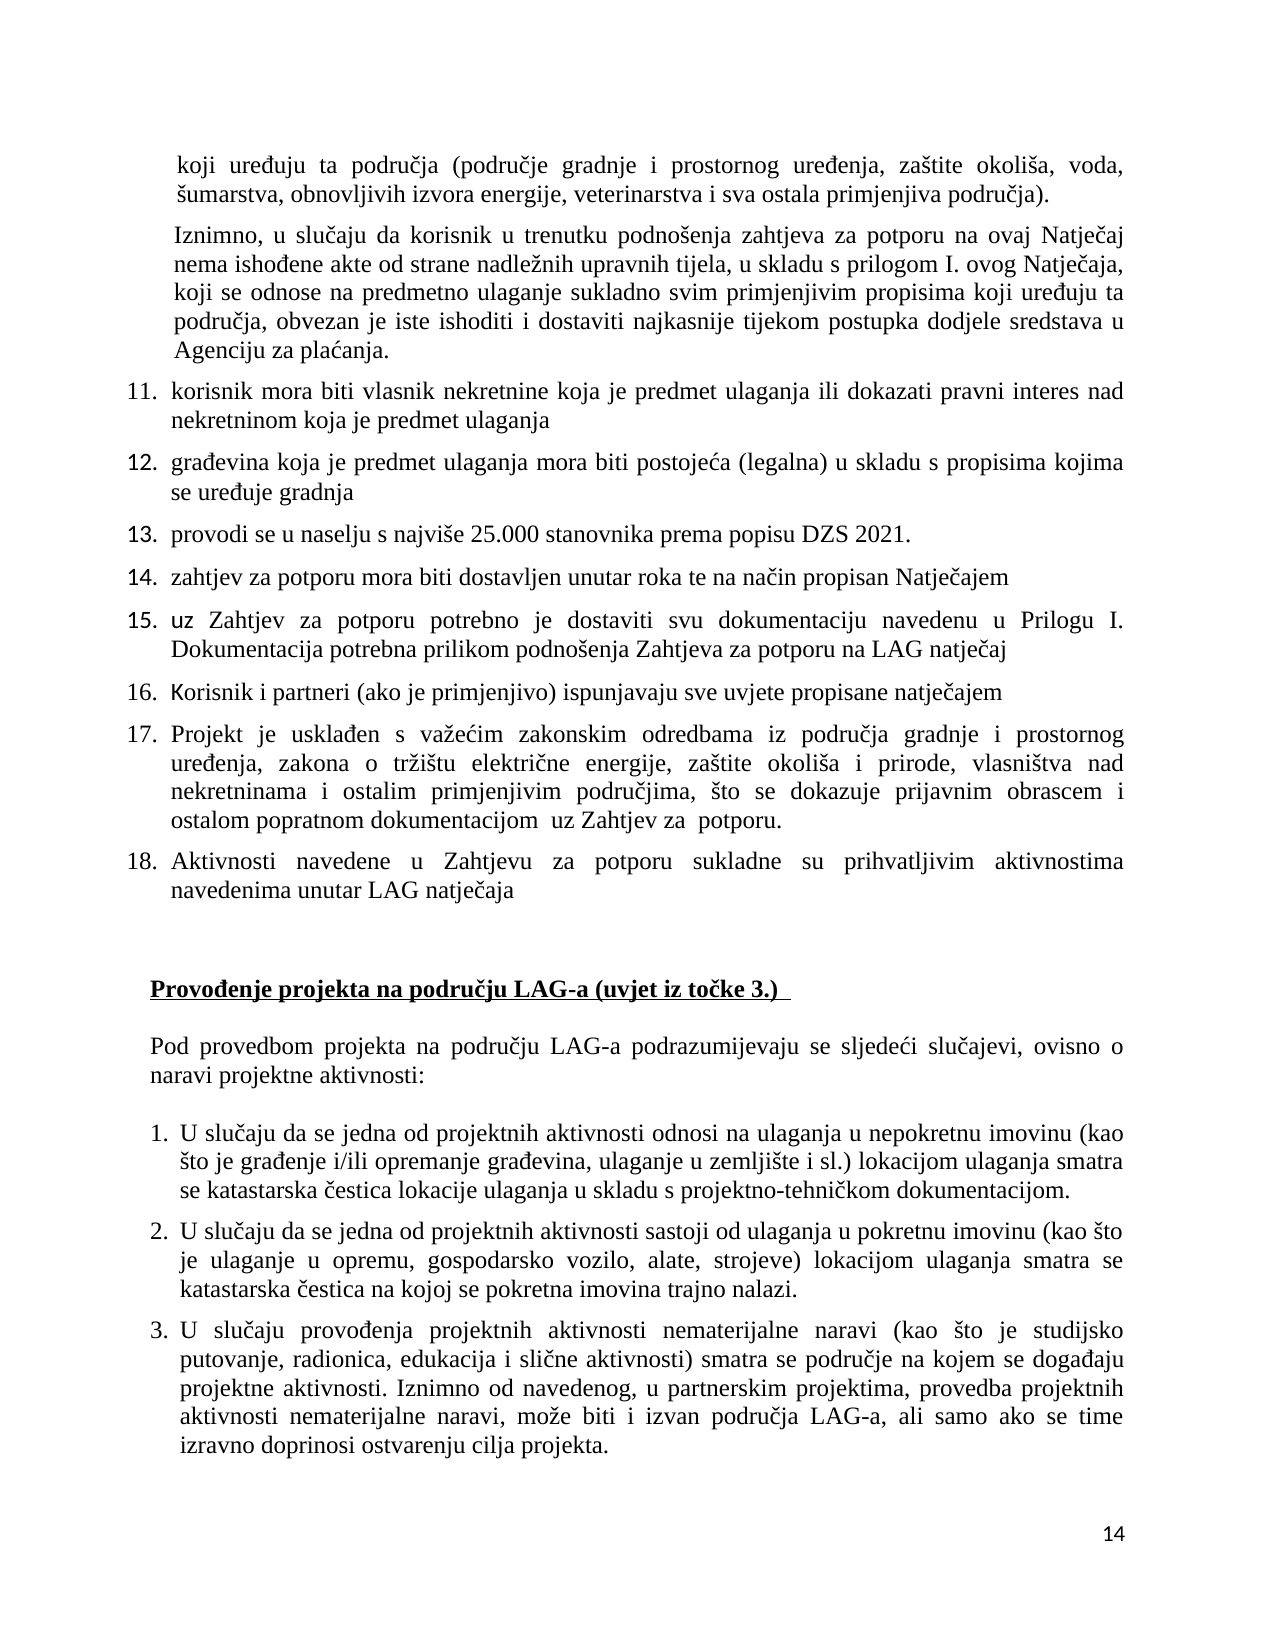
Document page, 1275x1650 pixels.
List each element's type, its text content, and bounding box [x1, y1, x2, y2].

list Korisnik i partneri (ako je primjenjivo) ispunjavaju sve uvjete propisane natječajem [126, 676, 1125, 706]
list U slučaju da se jedna od projektnih aktivnosti sastoji od ulaganja u pokretnu imovinu (kao što je ulaganje u opremu, gospodarsko vozilo, alate, strojeve) lokacijom ulaganja smatra se katastarska čestica na kojoj se pokretna imovina trajno nalazi. [150, 1216, 1125, 1303]
list građevina koja je predmet ulaganja mora biti postojeća (legalna) u skladu s propisima kojima se uređuje gradnja [126, 446, 1125, 506]
list uz Zahtjev za potporu potrebno je dostaviti svu dokumentaciju navedenu u Prilogu I. Dokumentacija potrebna prilikom podnošenja Zahtjeva za potporu na LAG natječaj [126, 604, 1125, 663]
text Iznimno, u slučaju da korisnik u trenutku podnošenja zahtjeva za potporu na ovaj Natječaj nema ishođene akte od strane nadležnih upravnih tijela, u skladu s prilogom I. ovog Natječaja, koji se odnose na predmetno ulaganje sukladno svim primjenjivim propisima koji uređuju ta područja, obvezan je iste ishoditi i dostaviti najkasnije tijekom postupka dodjele sredstava u Agenciju za plaćanja. [174, 220, 1125, 364]
list provodi se u naselju s najviše 25.000 stanovnika prema popisu DZS 2021. [126, 518, 1125, 548]
list korisnik mora biti vlasnik nekretnine koja je predmet ulaganja ili dokazati pravni interes nad nekretninom koja je predmet ulaganja [126, 376, 1125, 434]
list U slučaju da se jedna od projektnih aktivnosti odnosi na ulaganja u nepokretnu imovinu (kao što je građenje i/ili opremanje građevina, ulaganje u zemljište i sl.) lokacijom ulaganja smatra se katastarska čestica lokacije ulaganja u skladu s projektno-tehničkom dokumentacijom. [150, 1118, 1125, 1204]
text Pod provedbom projekta na području LAG-a podrazumijevaju se sljedeći slučajevi, ovisno o naravi projektne aktivnosti: [150, 1031, 1125, 1089]
list Projekt je usklađen s važećim zakonskim odredbama iz područja gradnje i prostornog uređenja, zakona o tržištu električne energije, zaštite okoliša i prirode, vlasništva nad nekretninama i ostalim primjenjivim područjima, što se dokazuje prijavnim obrascem i ostalom popratnom dokumentacijom uz Zahtjev za potporu. [126, 719, 1125, 834]
list Aktivnosti navedene u Zahtjevu za potporu sukladne su prihvatljivim aktivnostima navedenima unutar LAG natječaja [126, 846, 1125, 904]
list U slučaju provođenja projektnih aktivnosti nematerijalne naravi (kao što je studijsko putovanje, radionica, edukacija i slične aktivnosti) smatra se područje na kojem se događaju projektne aktivnosti. Iznimno od navedenog, u partnerskim projektima, provedba projektnih aktivnosti nematerijalne naravi, može biti i izvan područja LAG-a, ali samo ako se time izravno doprinosi ostvarenju cilja projekta. [150, 1315, 1125, 1459]
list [132, 150, 1125, 207]
list zahtjev za potporu mora biti dostavljen unutar roka te na način propisan Natječajem [126, 561, 1125, 592]
text Provođenje projekta na području LAG-a (uvjet iz točke 3.) [150, 974, 1125, 1003]
